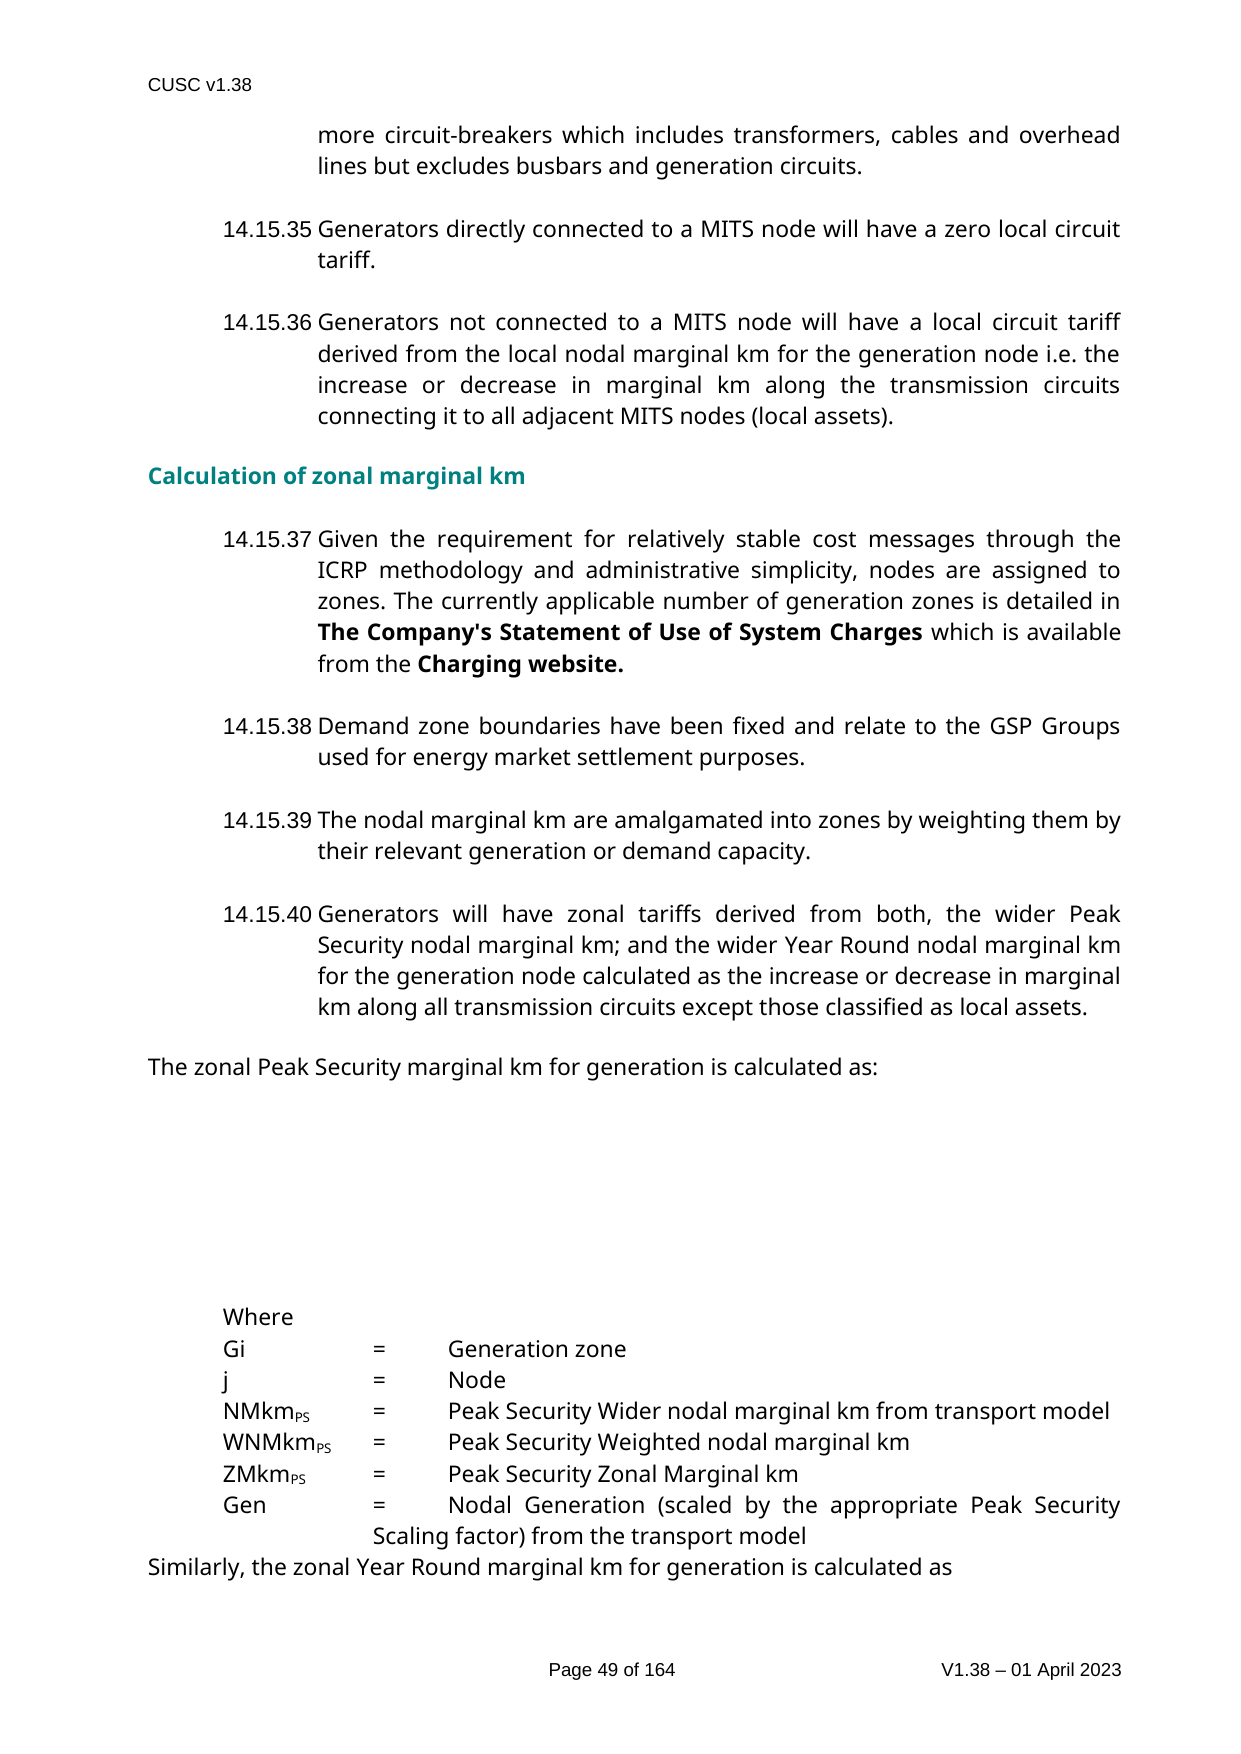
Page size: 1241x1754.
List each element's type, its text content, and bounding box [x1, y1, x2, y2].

text WNMkmPS = Peak Security Weighted nodal marginal km [148, 1426, 1121, 1457]
text j = Node [148, 1364, 1121, 1395]
text ZMkmPS = Peak Security Zonal Marginal km [148, 1457, 1121, 1489]
list The nodal marginal km are amalgamated into zones by weighting them by their relevant generation or demand capacity. [223, 804, 1121, 866]
list Generators directly connected to a MITS node will have a zero local circuit tariff. [223, 212, 1121, 275]
text Gi = Generation zone [148, 1332, 1121, 1364]
list Generators will have zonal tariffs derived from both, the wider Peak Security nodal marginal km; and the wider Year Round nodal marginal km for the generation node calculated as the increase or decrease in marginal km along all transmission circuits except those classified as local assets. [223, 897, 1121, 1022]
list Generators not connected to a MITS node will have a local circuit tariff derived from the local nodal marginal km for the generation node i.e. the increase or decrease in marginal km along the transmission circuits connecting it to all adjacent MITS nodes (local assets). [223, 306, 1121, 431]
text Similarly, the zonal Year Round marginal km for generation is calculated as [148, 1551, 1121, 1582]
text Where [223, 1301, 1121, 1332]
text The zonal Peak Security marginal km for generation is calculated as: [148, 1051, 1121, 1082]
list Demand zone boundaries have been fixed and relate to the GSP Groups used for energy market settlement purposes. [223, 710, 1121, 772]
text NMkmPS = Peak Security Wider nodal marginal km from transport model [148, 1395, 1121, 1426]
list Given the requirement for relatively stable cost messages through the ICRP methodology and administrative simplicity, nodes are assigned to zones. The currently applicable number of generation zones is detailed in The Company's Statement of Use of System Charges which is available from the Charging website. [223, 522, 1121, 679]
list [223, 119, 1121, 181]
text Gen = Nodal Generation (scaled by the appropriate Peak Security Scaling factor) from the transport model [223, 1489, 1121, 1551]
subtitle Calculation of zonal marginal km [148, 460, 1121, 491]
